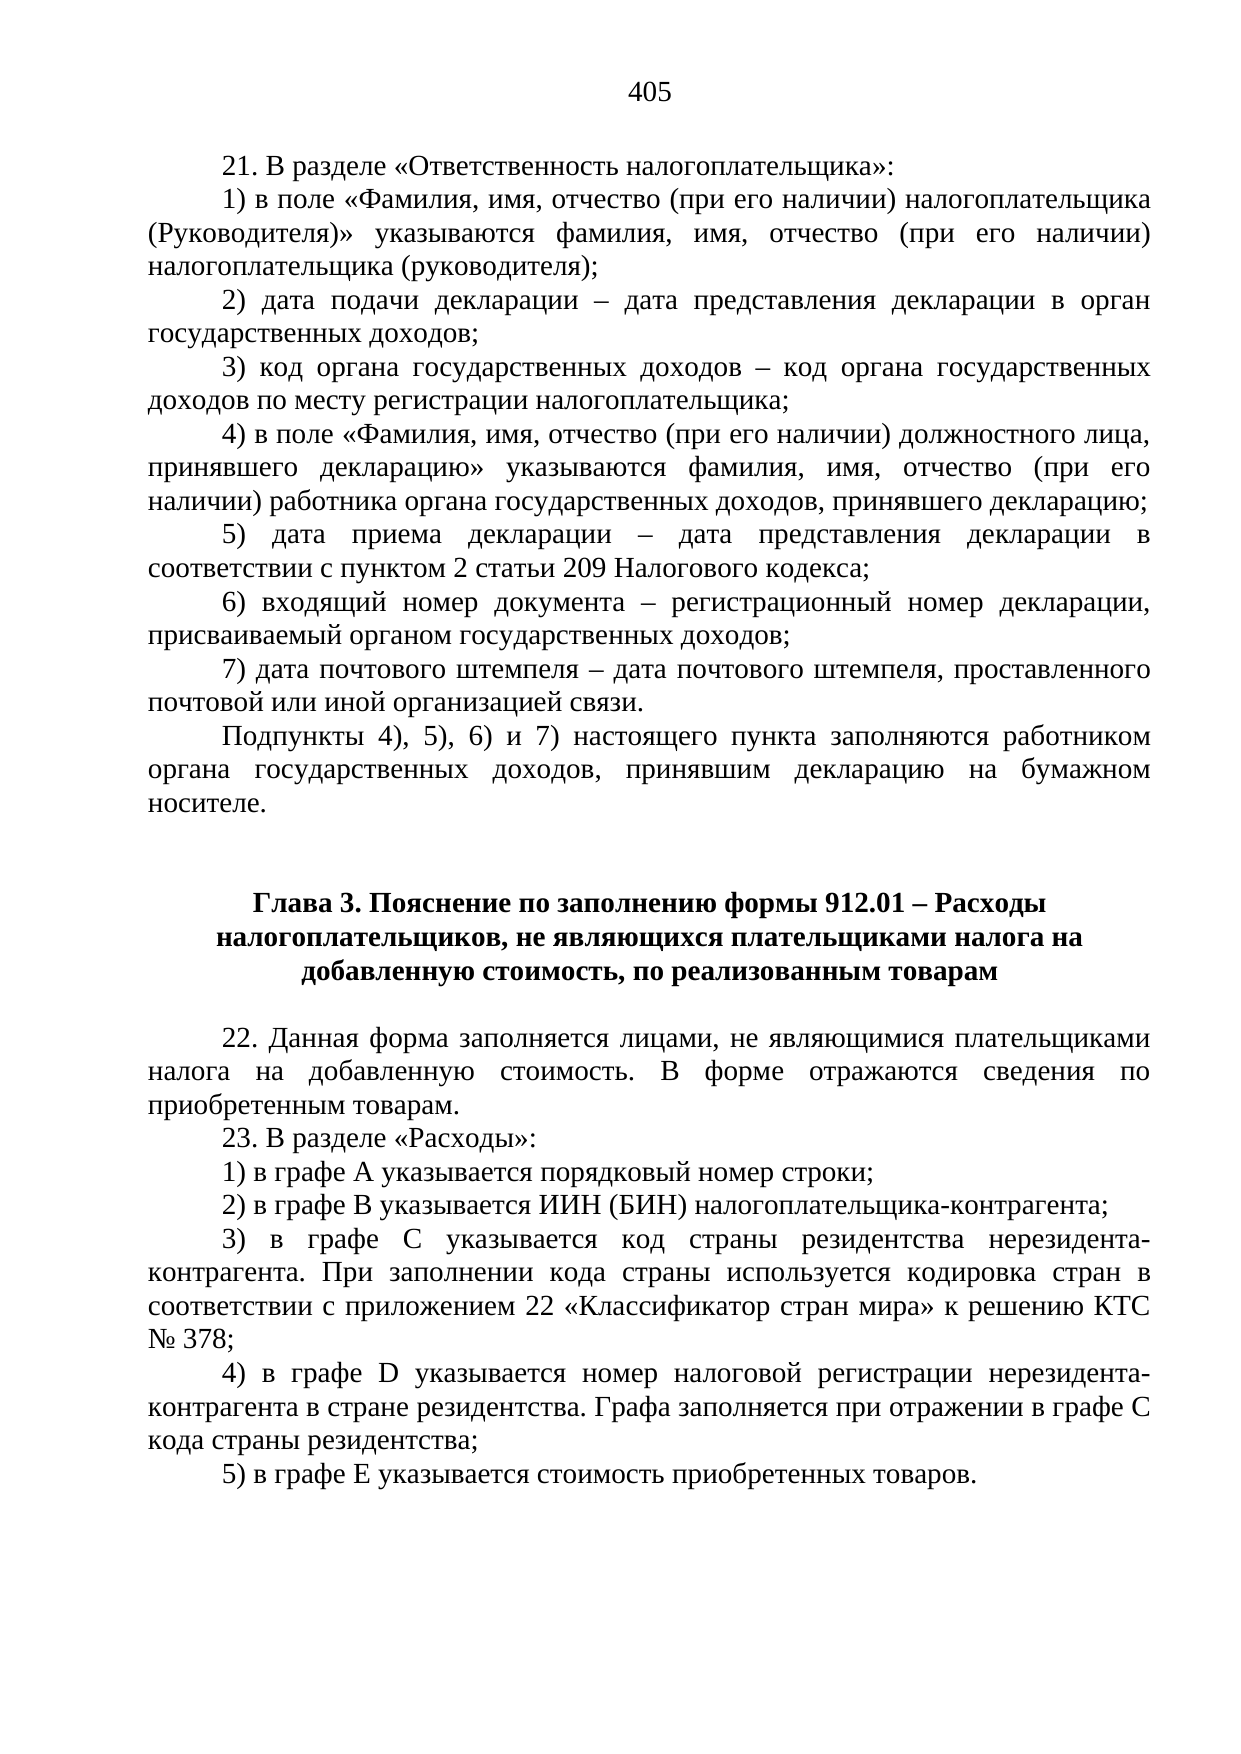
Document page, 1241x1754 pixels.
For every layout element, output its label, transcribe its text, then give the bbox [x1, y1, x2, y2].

text 1) в графе А указывается порядковый номер строки; [148, 1154, 1152, 1187]
text 2) дата подачи декларации – дата представления декларации в орган государственных доходов; [148, 282, 1152, 349]
text 4) в графе D указывается номер налоговой регистрации нерезидента- контрагента в стране резидентства. Графа заполняется при отражении в графе С кода страны резидентства; [148, 1355, 1152, 1456]
text 22. Данная форма заполняется лицами, не являющимися плательщиками налога на добавленную стоимость. В форме отражаются сведения по приобретенным товарам. [148, 1020, 1152, 1120]
text 3) в графе C указывается код страны резидентства нерезидента-контрагента. При заполнении кода страны используется кодировка стран в соответствии с приложением 22 «Классификатор стран мира» к решению КТС № 378; [148, 1221, 1152, 1355]
text 7) дата почтового штемпеля – дата почтового штемпеля, проставленного почтовой или иной организацией связи. [148, 651, 1152, 718]
text 4) в поле «Фамилия, имя, отчество (при его наличии) должностного лица, принявшего декларацию» указываются фамилия, имя, отчество (при его наличии) работника органа государственных доходов, принявшего декларацию; [148, 416, 1152, 517]
text Глава 3. Пояснение по заполнению формы 912.01 – Расходы налогоплательщиков, не являющихся плательщиками налога на добавленную стоимость, по реализованным товарам [148, 886, 1152, 986]
text 3) код органа государственных доходов – код органа государственных доходов по месту регистрации налогоплательщика; [148, 349, 1152, 416]
text 5) в графе E указывается стоимость приобретенных товаров. [148, 1456, 1152, 1489]
text 1) в поле «Фамилия, имя, отчество (при его наличии) налогоплательщика (Руководителя)» указываются фамилия, имя, отчество (при его наличии) налогоплательщика (руководителя); [148, 181, 1152, 282]
text 6) входящий номер документа – регистрационный номер декларации, присваиваемый органом государственных доходов; [148, 584, 1152, 651]
text Подпункты 4), 5), 6) и 7) настоящего пункта заполняются работником органа государственных доходов, принявшим декларацию на бумажном носителе. [148, 718, 1152, 818]
text 5) дата приема декларации – дата представления декларации в соответствии с пунктом 2 статьи 209 Налогового кодекса; [148, 517, 1152, 584]
text 23. В разделе «Расходы»: [148, 1120, 1152, 1154]
text 2) в графе B указывается ИИН (БИН) налогоплательщика-контрагента; [148, 1187, 1152, 1221]
text 21. В разделе «Ответственность налогоплательщика»: [148, 148, 1152, 181]
